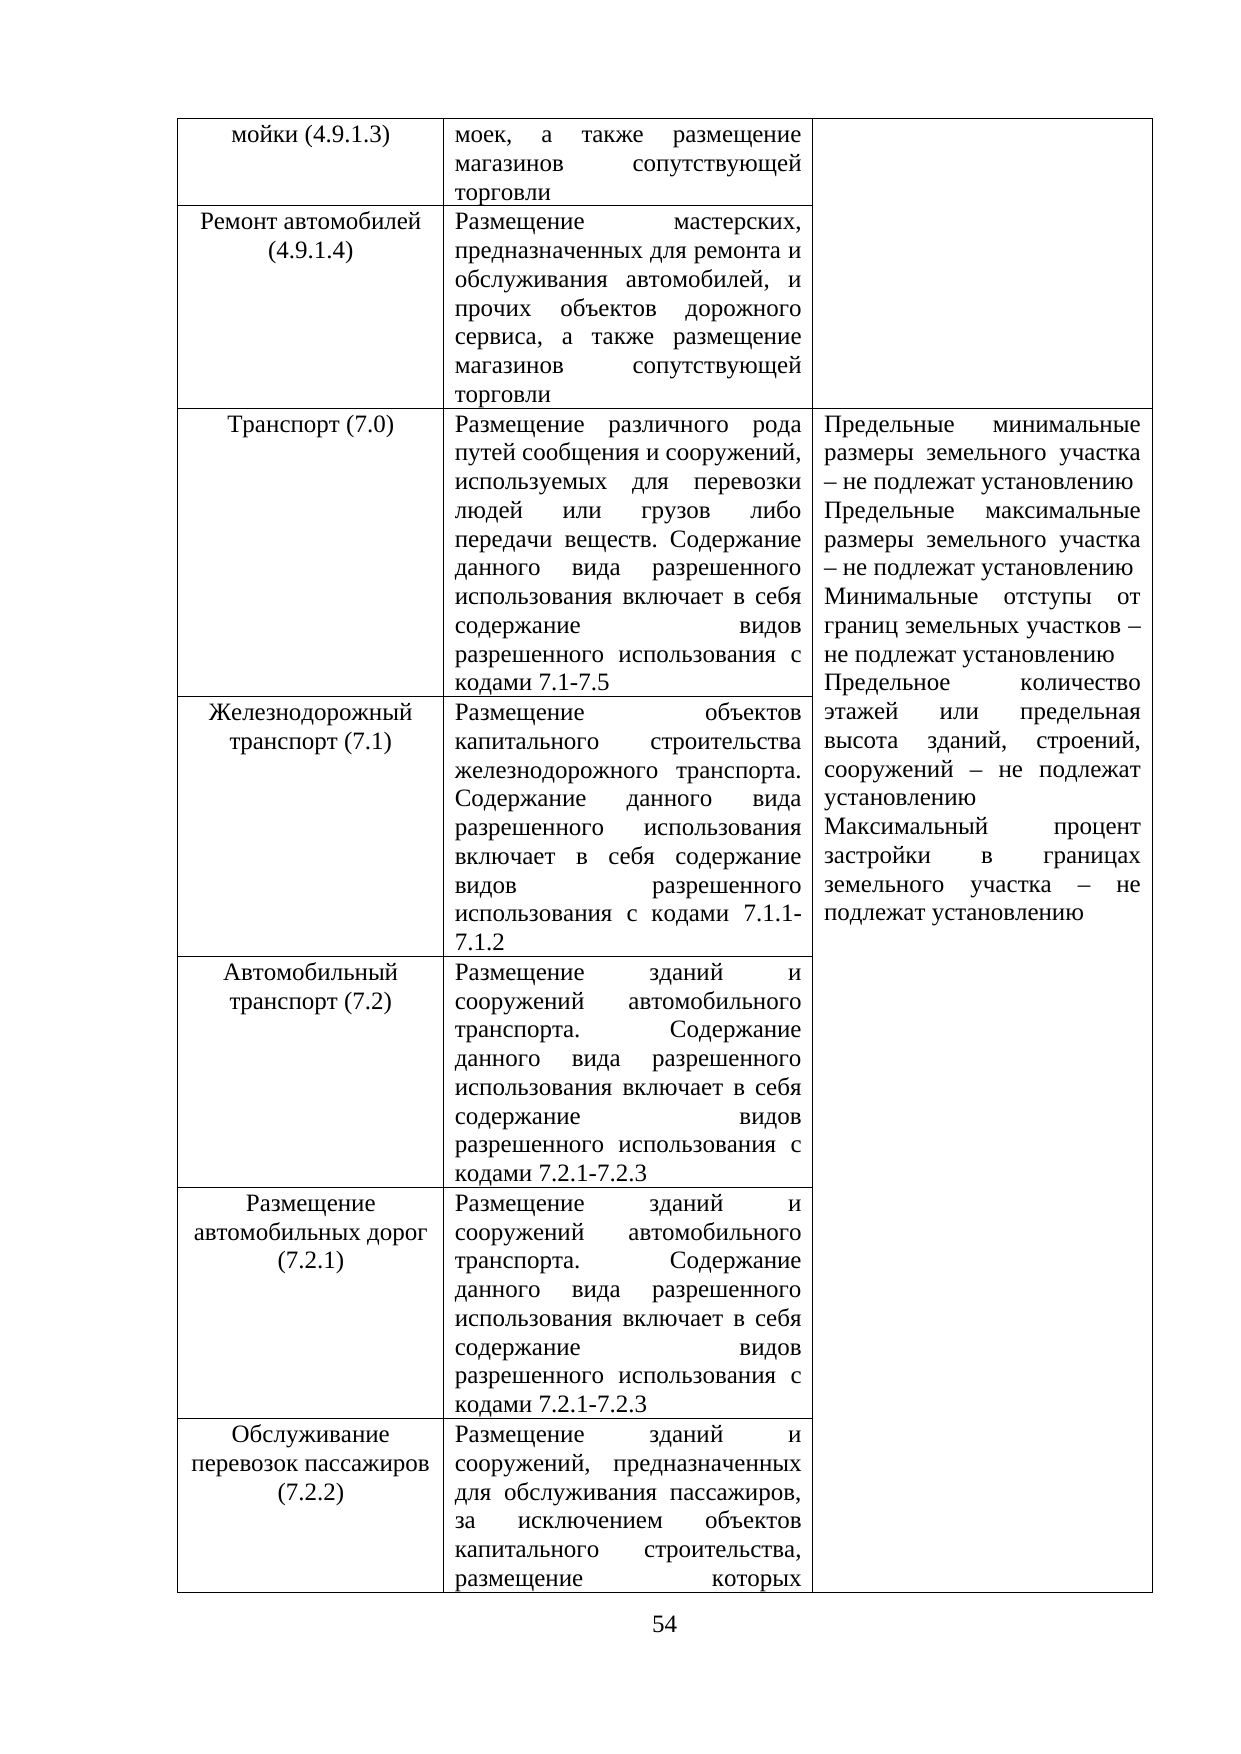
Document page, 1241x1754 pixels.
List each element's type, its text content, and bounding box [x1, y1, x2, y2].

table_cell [178, 119, 443, 205]
table_cell Автомобильный транспорт (7.2) [178, 957, 443, 1187]
table_cell Размещение объектов капитального строительства железнодорожного транспорта. Содержание данного вида разрешенного использования включает в себя содержание видов разрешенного использования с кодами 7.1.1-7.1.2 [444, 697, 812, 956]
table_cell Размещение мастерских, предназначенных для ремонта и обслуживания автомобилей, и прочих объектов дорожного сервиса, а также размещение магазинов сопутствующей торговли [444, 206, 812, 408]
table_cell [444, 119, 812, 205]
table_cell Железнодорожный транспорт (7.1) [178, 697, 443, 956]
table_cell Предельные минимальные размеры земельного участка – не подлежат установлению Предельные максимальные размеры земельного участка – не подлежат установлению Минимальные отступы от границ земельных участков – не подлежат установлению Предельное количество этажей или предельная высота зданий, строений, сооружений – не подлежат установлению Максимальный процент застройки в границах земельного участка – не подлежат установлению [813, 409, 1152, 1592]
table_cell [178, 1419, 443, 1592]
table_cell Размещение зданий и сооружений автомобильного транспорта. Содержание данного вида разрешенного использования включает в себя содержание видов разрешенного использования с кодами 7.2.1-7.2.3 [444, 957, 812, 1187]
table_cell Размещение автомобильных дорог (7.2.1) [178, 1188, 443, 1418]
table_cell Размещение различного рода путей сообщения и сооружений, используемых для перевозки людей или грузов либо передачи веществ. Содержание данного вида разрешенного использования включает в себя содержание видов разрешенного использования с кодами 7.1-7.5 [444, 409, 812, 696]
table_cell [444, 1419, 812, 1592]
table_cell Ремонт автомобилей (4.9.1.4) [178, 206, 443, 408]
table_cell Транспорт (7.0) [178, 409, 443, 696]
table_cell Размещение зданий и сооружений автомобильного транспорта. Содержание данного вида разрешенного использования включает в себя содержание видов разрешенного использования с кодами 7.2.1-7.2.3 [444, 1188, 812, 1418]
